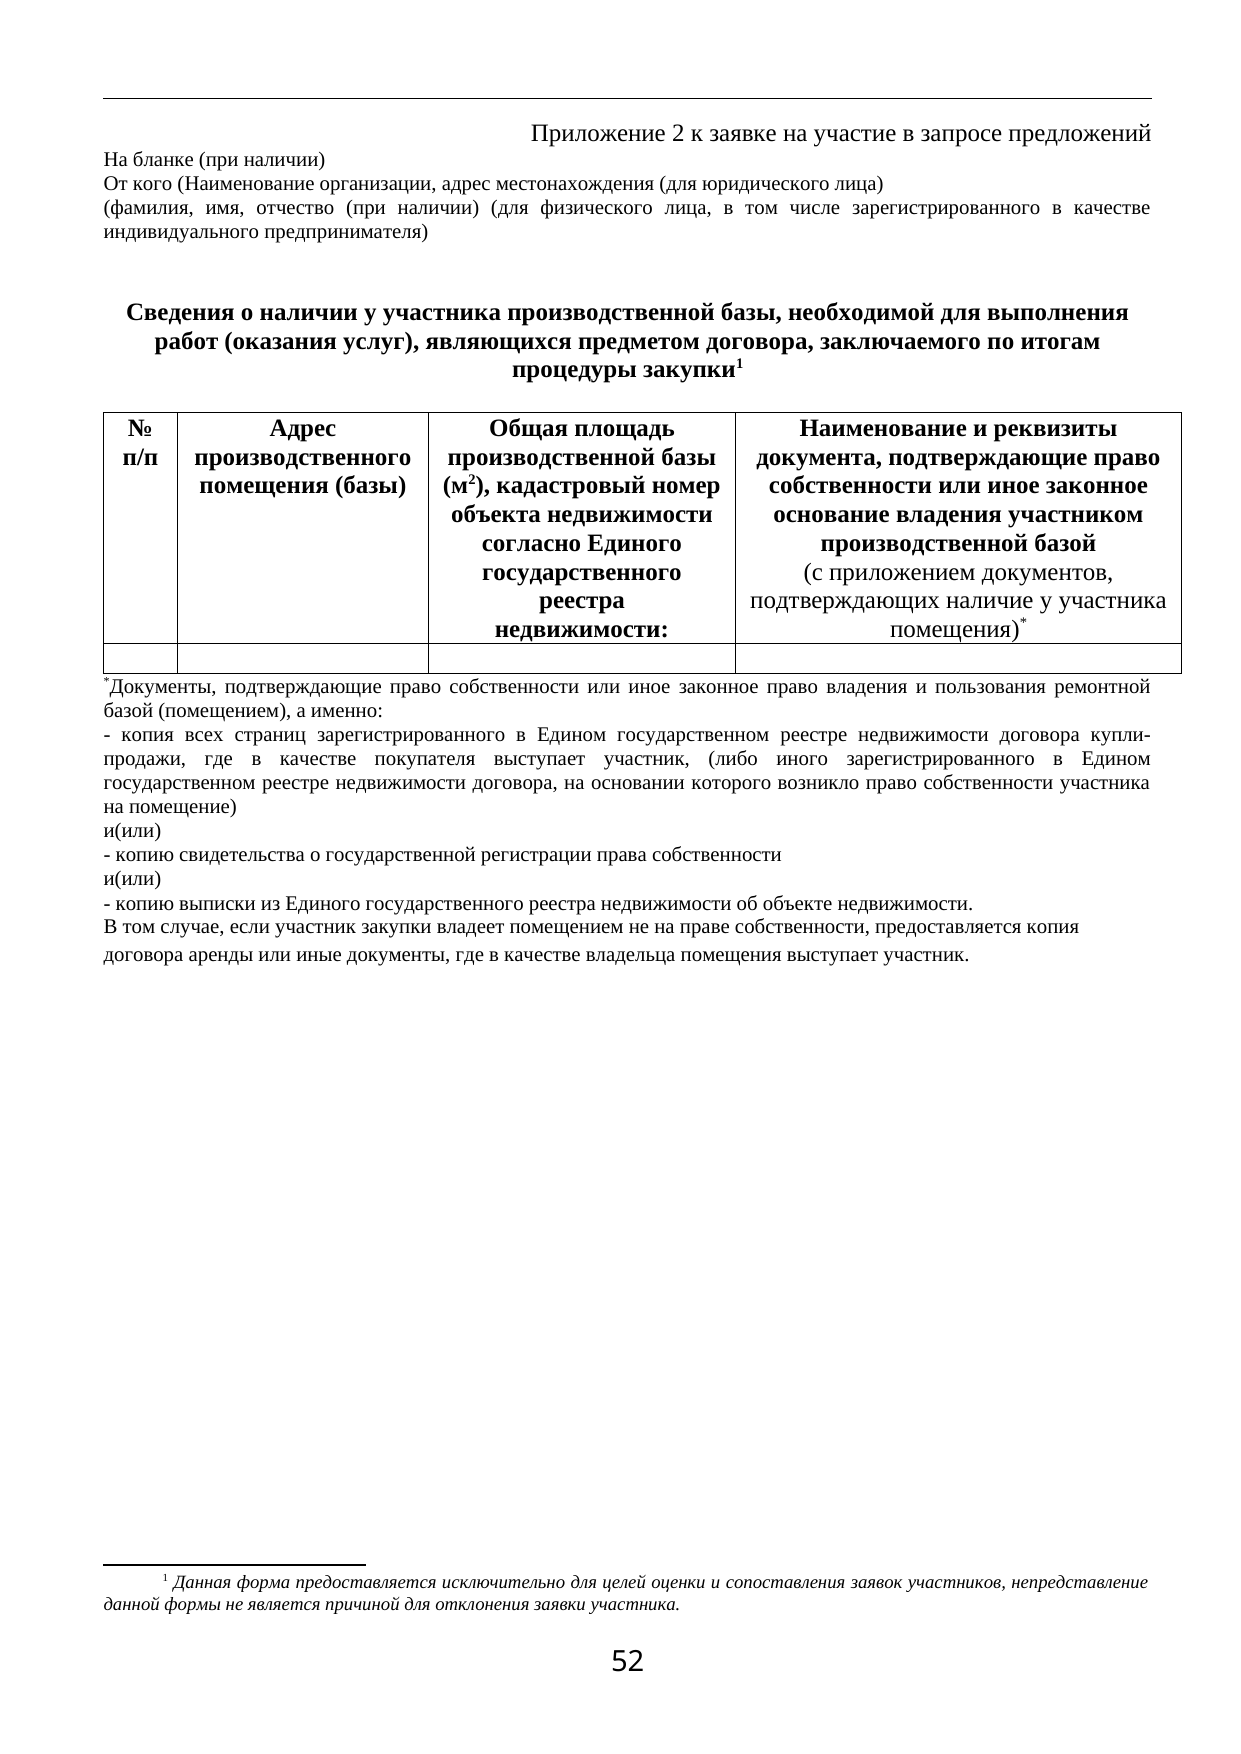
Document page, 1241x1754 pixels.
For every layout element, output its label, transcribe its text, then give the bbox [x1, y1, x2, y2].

text и(или) [103, 818, 1152, 842]
table_header № п/п [104, 413, 177, 643]
text - копия всех страниц зарегистрированного в Едином государственном реестре недвижимости договора купли-продажи, где в качестве покупателя выступает участник, (либо иного зарегистрированного в Едином государственном реестре недвижимости договора, на основании которого возникло право собственности участника на помещение) [103, 722, 1152, 818]
table_header Общая площадь производственной базы (м2), кадастровый номер объекта недвижимости согласно Единого государственного реестра недвижимости: [429, 413, 735, 643]
table_cell [736, 644, 1181, 673]
list На бланке (при наличии) [103, 147, 1152, 171]
text и(или) [103, 866, 1152, 890]
text - копию выписки из Единого государственного реестра недвижимости об объекте недвижимости. [103, 890, 1152, 914]
text - копию свидетельства о государственной регистрации права собственности [103, 842, 1152, 866]
text Сведения о наличии у участника производственной базы, необходимой для выполнения работ (оказания услуг), являющихся предметом договора, заключаемого по итогам процедуры закупки [103, 297, 1152, 383]
text От кого (Наименование организации, адрес местонахождения (для юридического лица) [103, 171, 1152, 195]
text (фамилия, имя, отчество (при наличии) (для физического лица, в том числе зарегистрированного в качестве индивидуального предпринимателя) [103, 195, 1152, 243]
table_cell [429, 644, 735, 673]
table_header Наименование и реквизиты документа, подтверждающие право собственности или иное законное основание владения участником производственной базой (с приложением документов, подтверждающих наличие у участника помещения)* [736, 413, 1181, 643]
text Приложение 2 к заявке на участие в запросе предложений [103, 118, 1152, 147]
table_header Адрес производственного помещения (базы) [178, 413, 428, 643]
text В том случае, если участник закупки владеет помещением не на праве собственности, предоставляется копия договора аренды или иные документы, где в качестве владельца помещения выступает участник. [103, 914, 1152, 966]
text *Документы, подтверждающие право собственности или иное законное право владения и пользования ремонтной базой (помещением), а именно: [103, 674, 1152, 722]
table_cell [104, 644, 177, 673]
table_cell [178, 644, 428, 673]
